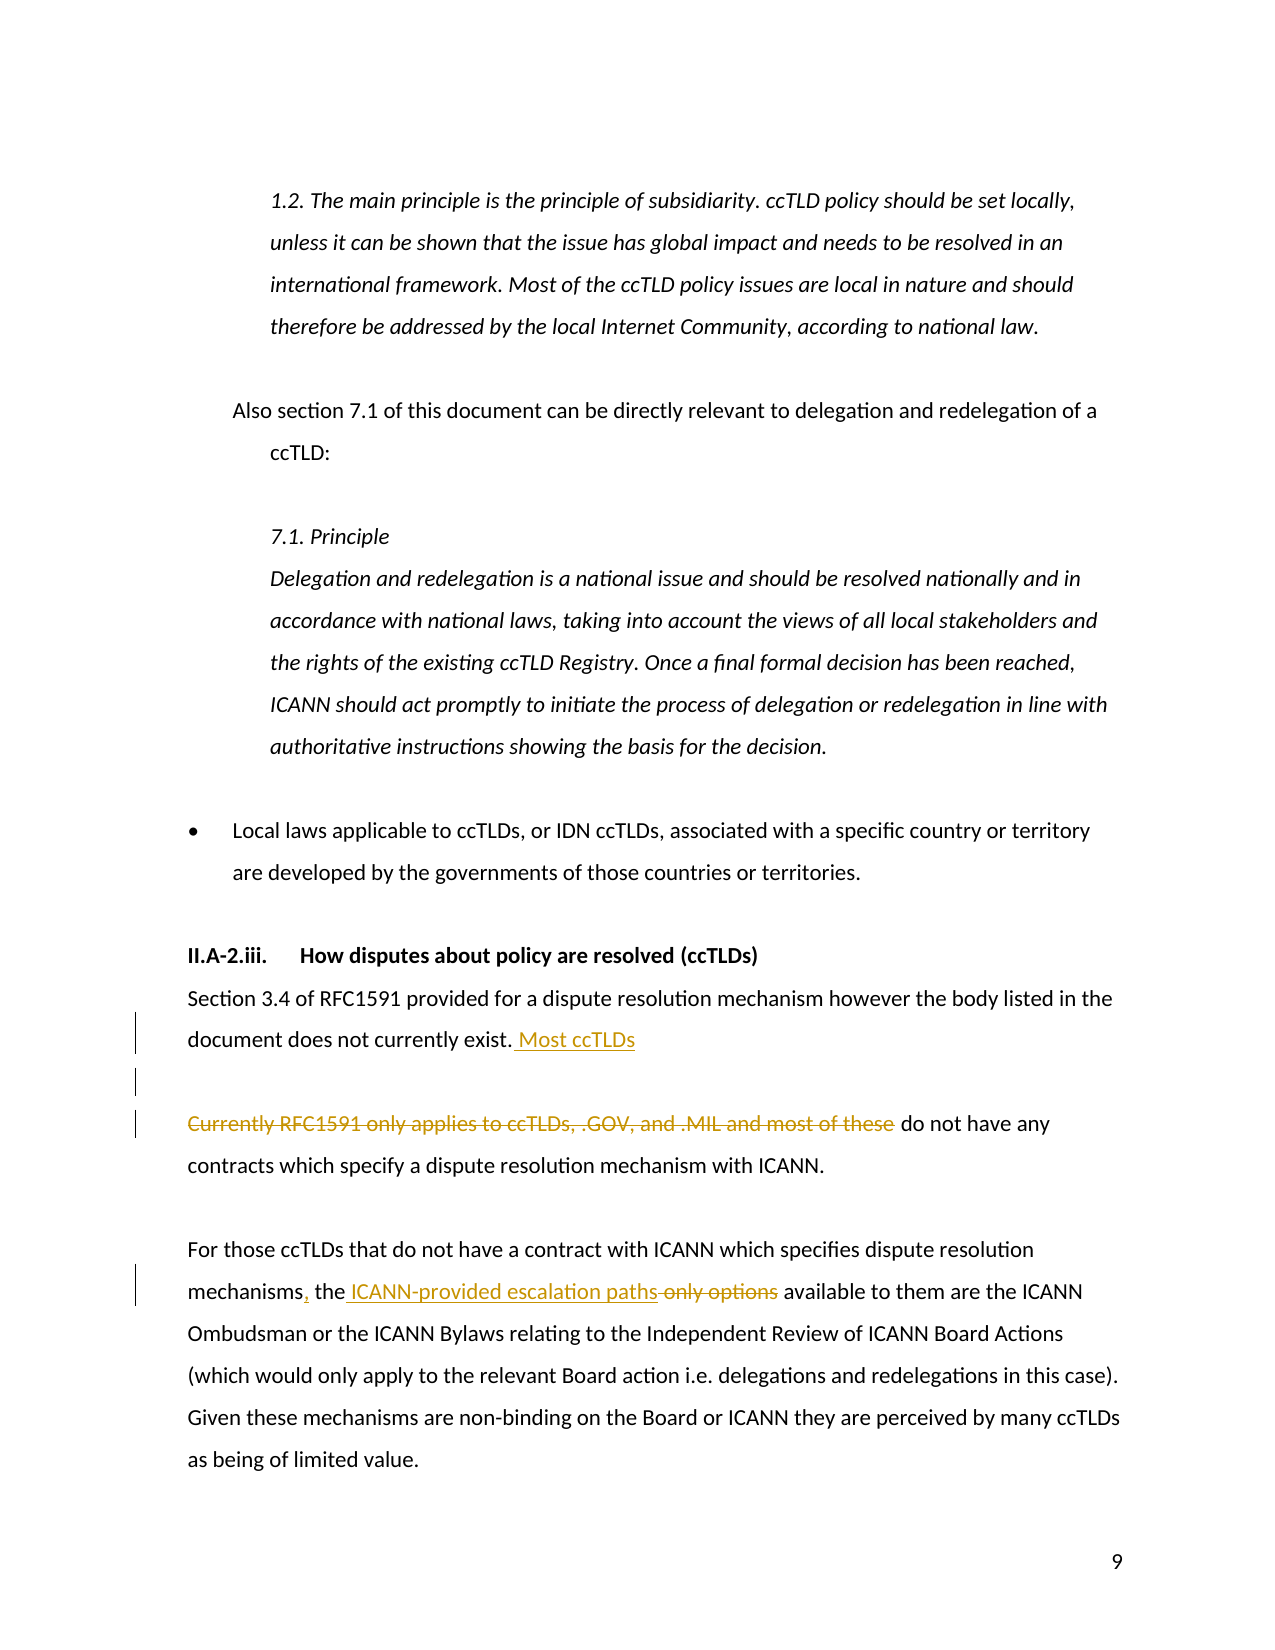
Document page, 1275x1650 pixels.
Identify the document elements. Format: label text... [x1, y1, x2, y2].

text 7.1. Principle [270, 522, 1123, 550]
text Also section 7.1 of this document can be directly relevant to delegation and redelegation of a ccTLD: [232, 396, 1123, 466]
list For those ccTLDs that do not have a contract with ICANN which specifies dispute resolution mechanisms the available to them are the ICANN Ombudsman or the ICANN Bylaws relating to the Independent Review of ICANN Board Actions (which would only apply to the relevant Board action i.e. delegations and redelegations in this case). Given these mechanisms are non-binding on the Board or ICANN they are perceived by many ccTLDs as being of limited value. [187, 1236, 1123, 1473]
text 1.2. The main principle is the principle of subsidiarity. ccTLD policy should be set locally, unless it can be shown that the issue has global impact and needs to be resolved in an international framework. Most of the ccTLD policy issues are local in nature and should therefore be addressed by the local Internet Community, according to national law. [270, 186, 1123, 340]
subtitle How disputes about policy are resolved (ccTLDs) [187, 942, 1123, 970]
text Delegation and redelegation is a national issue and should be resolved nationally and in accordance with national laws, taking into account the views of all local stakeholders and the rights of the existing ccTLD Registry. Once a final formal decision has been reached, ICANN should act promptly to initiate the process of delegation or redelegation in line with authoritative instructions showing the basis for the decision. [270, 564, 1123, 760]
list Section 3.4 of RFC1591 provided for a dispute resolution mechanism however the body listed in the document does not currently exist. [187, 984, 1123, 1054]
list do not have any contracts which specify a dispute resolution mechanism with ICANN. [187, 1109, 1123, 1179]
list Local laws applicable to ccTLDs, or IDN ccTLDs, associated with a specific country or territory are developed by the governments of those countries or territories. [187, 816, 1123, 886]
